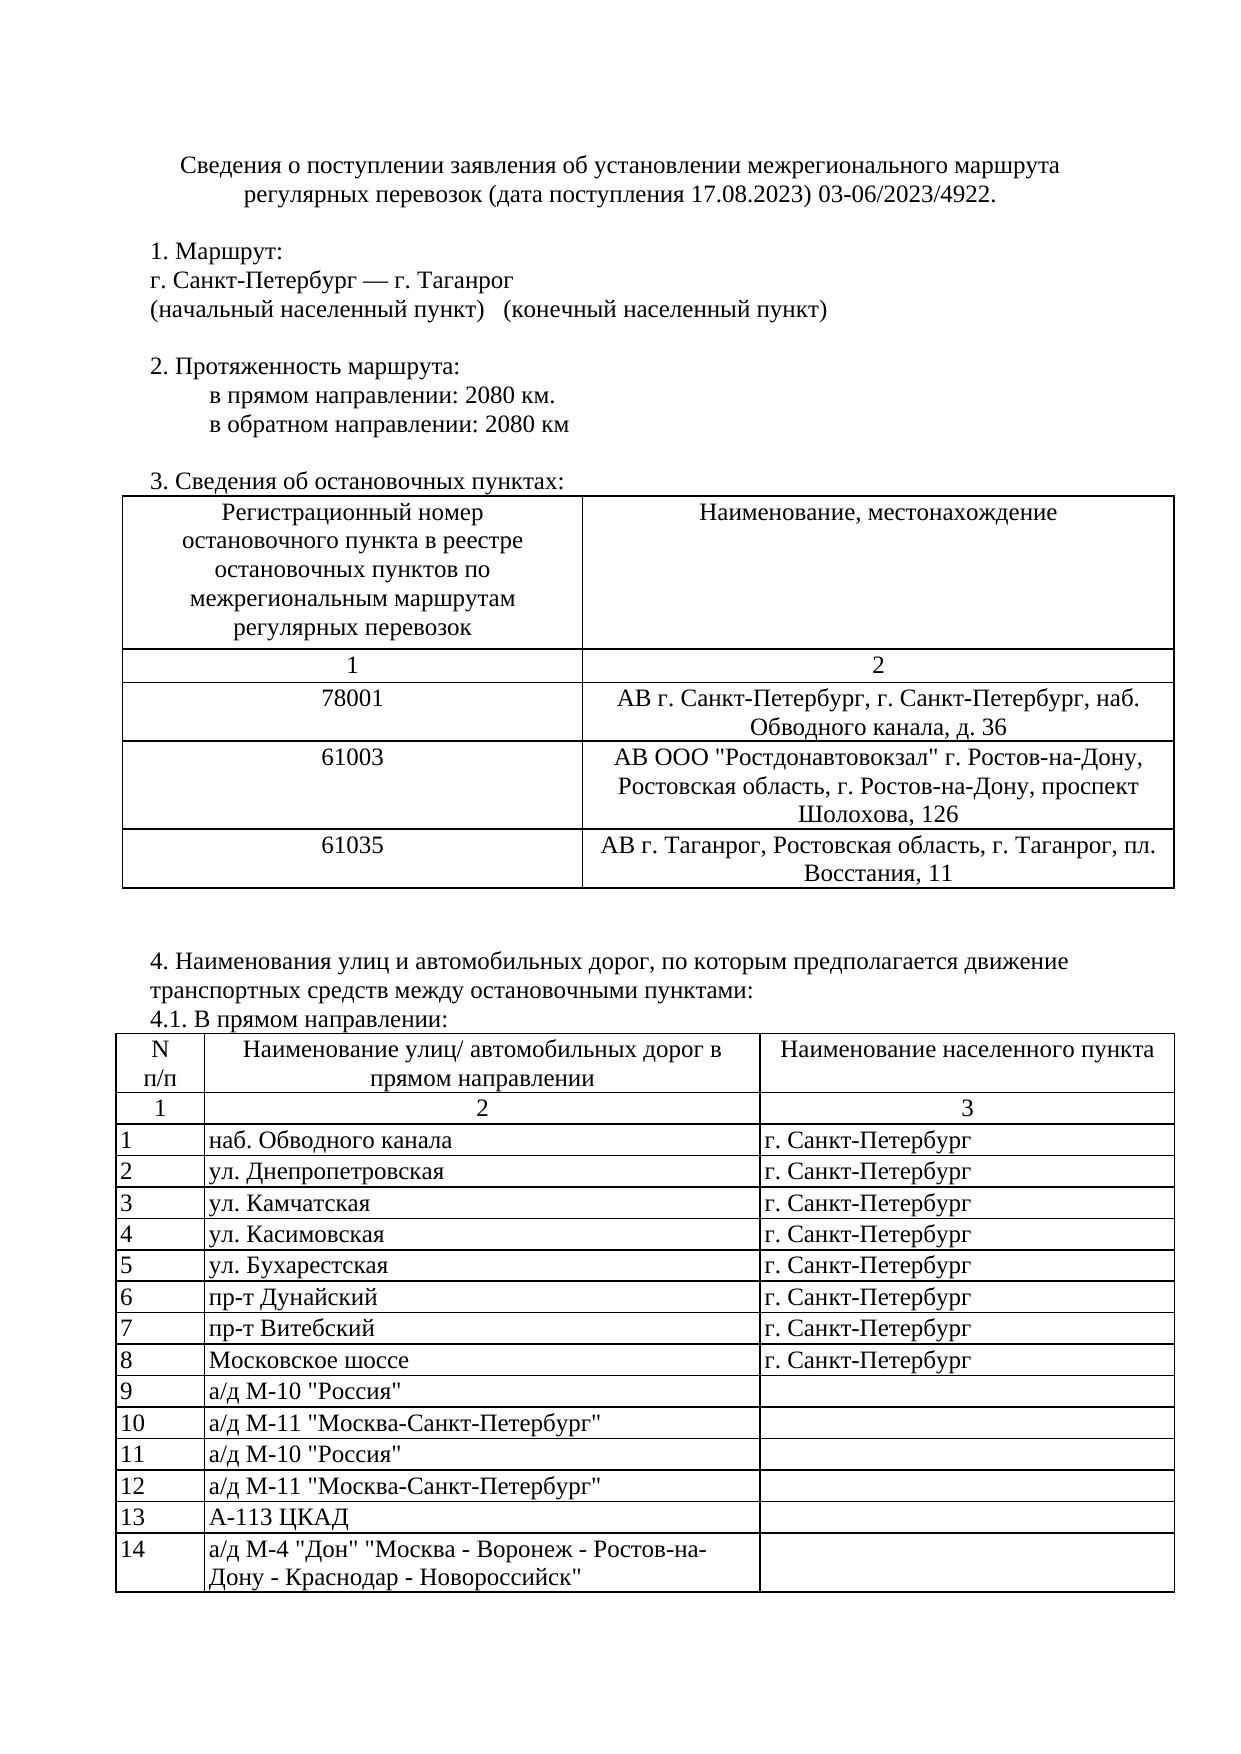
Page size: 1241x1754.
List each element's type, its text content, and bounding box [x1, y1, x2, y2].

table_cell а/д М-4 "Дон" "Москва - Воронеж - Ростов-на-Дону - Краснодар - Новороссийск" [205, 1534, 759, 1591]
table_cell А-113 ЦКАД [205, 1502, 759, 1532]
table_cell 3 [117, 1188, 204, 1217]
table_cell г. Санкт-Петербург [761, 1345, 1174, 1375]
table_cell ул. Днепропетровская [205, 1156, 759, 1186]
table_cell а/д М-10 "Россия" [205, 1376, 759, 1406]
table_cell [761, 1534, 1174, 1591]
table_cell [761, 1376, 1174, 1406]
text 4. Наименования улиц и автомобильных дорог, по которым предполагается движение транспортных средств между остановочными пунктами: [150, 946, 1090, 1004]
table_cell 14 [117, 1534, 204, 1591]
table_header N п/п [117, 1034, 204, 1092]
table_cell 1 [117, 1093, 204, 1123]
text 1. Маршрут: [150, 236, 1090, 265]
text Сведения о поступлении заявления об установлении межрегионального маршрута регулярных перевозок (дата поступления 17.08.2023) 03-06/2023/4922. [150, 150, 1090, 207]
table_cell г. Санкт-Петербург [761, 1188, 1174, 1217]
table_header Наименование улиц/ автомобильных дорог в прямом направлении [205, 1034, 759, 1092]
table_cell а/д М-10 "Россия" [205, 1439, 759, 1469]
table_cell Московское шоссе [205, 1345, 759, 1375]
table_cell АВ г. Таганрог, Ростовская область, г. Таганрог, пл. Восстания, 11 [583, 830, 1173, 887]
text 4.1. В прямом направлении: [150, 1004, 1090, 1033]
table_cell 12 [117, 1471, 204, 1501]
table_cell 2 [583, 650, 1173, 681]
table_cell пр-т Дунайский [205, 1282, 759, 1312]
table_cell 13 [117, 1502, 204, 1532]
text (начальный населенный пункт) (конечный населенный пункт) [150, 294, 1090, 322]
table_cell 2 [205, 1093, 759, 1123]
table_cell ул. Бухарестская [205, 1251, 759, 1280]
table_cell г. Санкт-Петербург [761, 1125, 1174, 1154]
table_cell 61003 [123, 742, 582, 828]
table_cell г. Санкт-Петербург [761, 1313, 1174, 1343]
table_cell г. Санкт-Петербург [761, 1282, 1174, 1312]
table_cell АВ ООО "Ростдонавтовокзал" г. Ростов-на-Дону, Ростовская область, г. Ростов-на-Дону, проспект Шолохова, 126 [583, 742, 1173, 828]
table_cell пр-т Витебский [205, 1313, 759, 1343]
table_cell ул. Камчатская [205, 1188, 759, 1217]
table_cell 7 [117, 1313, 204, 1343]
table_cell г. Санкт-Петербург [761, 1251, 1174, 1280]
table_header Регистрационный номер остановочного пункта в реестре остановочных пунктов по межрегиональным маршрутам регулярных перевозок [123, 497, 582, 648]
table_cell 1 [117, 1125, 204, 1154]
text 3. Сведения об остановочных пунктах: [150, 466, 1090, 495]
table_cell г. Санкт-Петербург [761, 1219, 1174, 1249]
table_cell 78001 [123, 683, 582, 740]
table_cell 5 [117, 1251, 204, 1280]
table_cell 2 [117, 1156, 204, 1186]
table_cell 11 [117, 1439, 204, 1469]
table_cell 9 [117, 1376, 204, 1406]
table_cell г. Санкт-Петербург [761, 1156, 1174, 1186]
table_cell 8 [117, 1345, 204, 1375]
table_header Наименование населенного пункта [761, 1034, 1174, 1092]
table_cell АВ г. Санкт-Петербург, г. Санкт-Петербург, наб. Обводного канала, д. 36 [583, 683, 1173, 740]
table_header Наименование, местонахождение [583, 497, 1173, 648]
table_cell 3 [761, 1093, 1174, 1123]
table_cell ул. Касимовская [205, 1219, 759, 1249]
text в обратном направлении: 2080 км [150, 409, 1090, 437]
table_cell а/д М-11 "Москва-Санкт-Петербург" [205, 1408, 759, 1438]
table_cell 61035 [123, 830, 582, 887]
text г. Санкт-Петербург — г. Таганрог [150, 265, 1090, 294]
table_cell 6 [117, 1282, 204, 1312]
table_cell [761, 1471, 1174, 1501]
text 2. Протяженность маршрута: [150, 351, 1090, 380]
table_cell [761, 1439, 1174, 1469]
table_cell [761, 1408, 1174, 1438]
table_cell 1 [123, 650, 582, 681]
table_cell 4 [117, 1219, 204, 1249]
table_cell наб. Обводного канала [205, 1125, 759, 1154]
table_cell 10 [117, 1408, 204, 1438]
text в прямом направлении: 2080 км. [150, 380, 1090, 409]
table_cell [761, 1502, 1174, 1532]
table_cell а/д М-11 "Москва-Санкт-Петербург" [205, 1471, 759, 1501]
